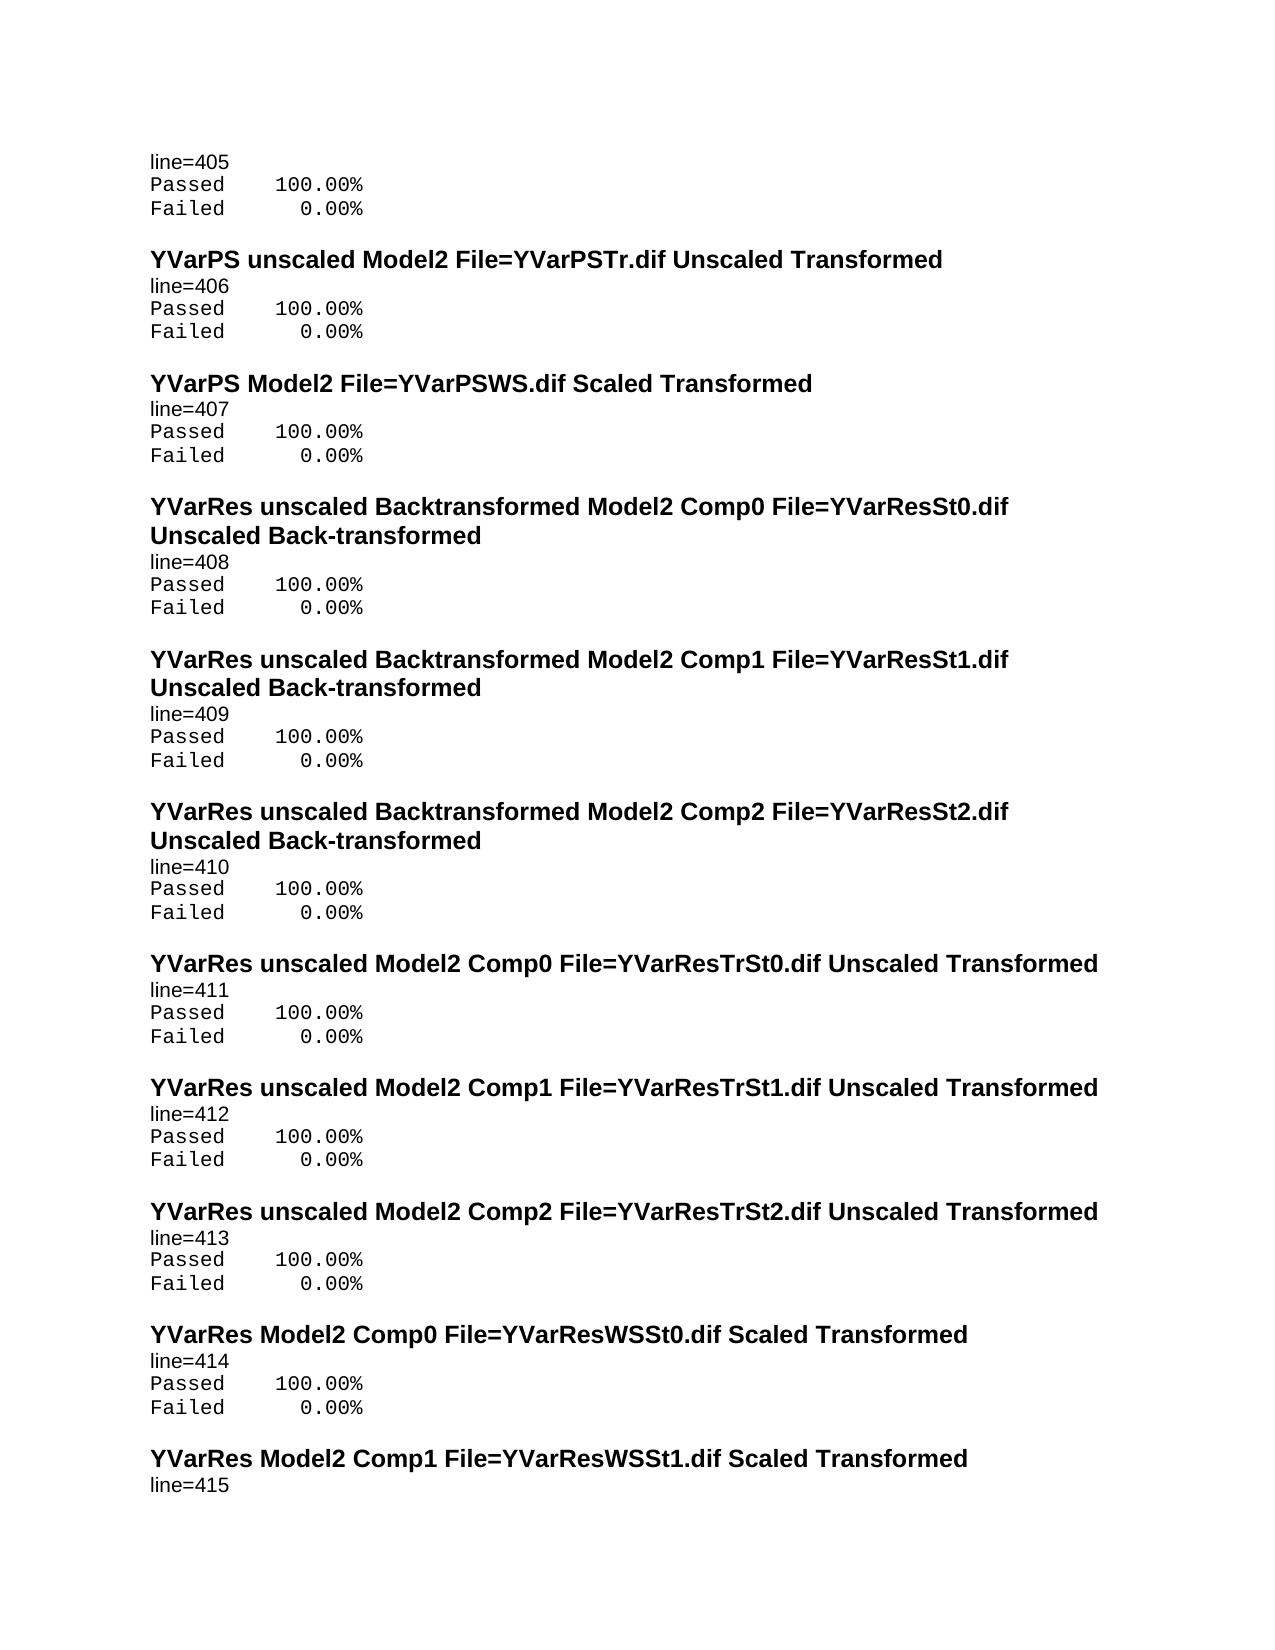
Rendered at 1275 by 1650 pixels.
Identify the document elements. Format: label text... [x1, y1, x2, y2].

text Failed 0.00% [150, 321, 1125, 345]
text Passed 100.00% [150, 421, 1125, 445]
text Failed 0.00% [150, 1397, 1125, 1420]
text line=415 [150, 1473, 1125, 1497]
text YVarRes Model2 Comp1 File=YVarResWSSt1.dif Scaled Transformed [150, 1444, 1125, 1473]
text Passed 100.00% [150, 1126, 1125, 1149]
text YVarRes Model2 Comp0 File=YVarResWSSt0.dif Scaled Transformed [150, 1320, 1125, 1349]
text Passed 100.00% [150, 174, 1125, 198]
text Failed 0.00% [150, 1026, 1125, 1049]
text line=412 [150, 1102, 1125, 1126]
text Passed 100.00% [150, 878, 1125, 902]
text YVarRes unscaled Model2 Comp1 File=YVarResTrSt1.dif Unscaled Transformed [150, 1073, 1125, 1102]
text Passed 100.00% [150, 1373, 1125, 1397]
text line=408 [150, 550, 1125, 574]
text Passed 100.00% [150, 1249, 1125, 1273]
text Failed 0.00% [150, 750, 1125, 773]
text YVarRes unscaled Model2 Comp0 File=YVarResTrSt0.dif Unscaled Transformed [150, 949, 1125, 978]
text line=411 [150, 978, 1125, 1002]
text line=414 [150, 1349, 1125, 1373]
text Failed 0.00% [150, 445, 1125, 468]
text YVarRes unscaled Model2 Comp2 File=YVarResTrSt2.dif Unscaled Transformed [150, 1197, 1125, 1225]
text line=413 [150, 1225, 1125, 1249]
text Passed 100.00% [150, 726, 1125, 750]
text line=405 [150, 150, 1125, 174]
text Passed 100.00% [150, 298, 1125, 321]
text Failed 0.00% [150, 1149, 1125, 1173]
text Failed 0.00% [150, 198, 1125, 221]
text Passed 100.00% [150, 574, 1125, 597]
text line=409 [150, 702, 1125, 726]
text YVarRes unscaled Backtransformed Model2 Comp1 File=YVarResSt1.dif Unscaled Back-transformed [150, 644, 1125, 702]
text YVarRes unscaled Backtransformed Model2 Comp2 File=YVarResSt2.dif Unscaled Back-transformed [150, 797, 1125, 854]
text YVarPS Model2 File=YVarPSWS.dif Scaled Transformed [150, 368, 1125, 397]
text line=407 [150, 397, 1125, 421]
text line=406 [150, 274, 1125, 298]
text Failed 0.00% [150, 902, 1125, 926]
text Failed 0.00% [150, 597, 1125, 621]
text Failed 0.00% [150, 1273, 1125, 1297]
text Passed 100.00% [150, 1002, 1125, 1026]
text YVarRes unscaled Backtransformed Model2 Comp0 File=YVarResSt0.dif Unscaled Back-transformed [150, 492, 1125, 550]
text YVarPS unscaled Model2 File=YVarPSTr.dif Unscaled Transformed [150, 245, 1125, 274]
text line=410 [150, 854, 1125, 878]
